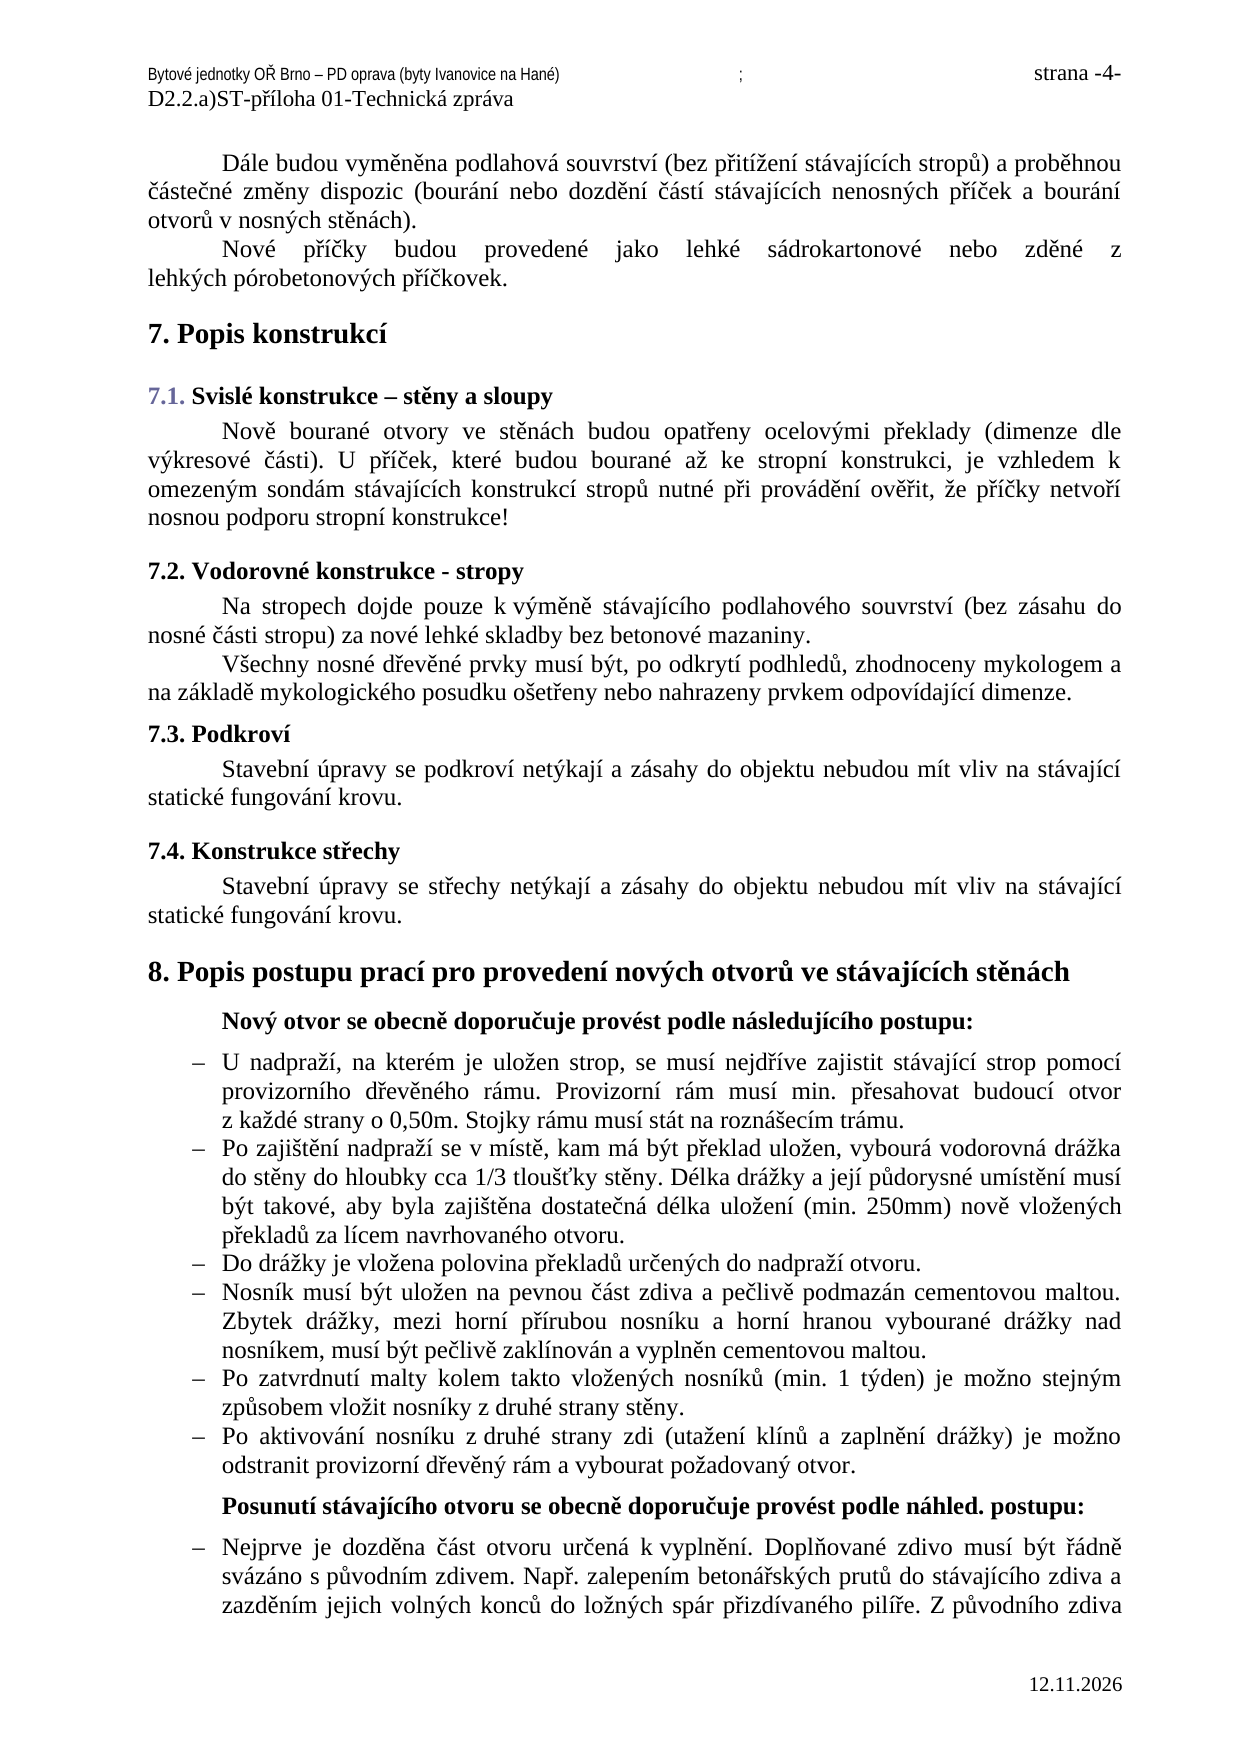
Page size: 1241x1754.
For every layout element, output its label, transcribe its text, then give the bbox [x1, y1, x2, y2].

list Po aktivování nosníku z druhé strany zdi (utažení klínů a zaplnění drážky) je možno odstranit provizorní dřevěný rám a vybourat požadovaný otvor. [192, 1421, 1122, 1478]
list Po zajištění nadpraží se v místě, kam má být překlad uložen, vybourá vodorovná drážka do stěny do hloubky cca 1/3 tloušťky stěny. Délka drážky a její půdorysné umístění musí být takové, aby byla zajištěna dostatečná délka uložení (min. 250mm) nově vložených překladů za lícem navrhovaného otvoru. [192, 1133, 1122, 1248]
text Stavební úpravy se střechy netýkají a zásahy do objektu nebudou mít vliv na stávající statické fungování krovu. [148, 871, 1122, 929]
subtitle Konstrukce střechy [148, 836, 1122, 865]
text Všechny nosné dřevěné prvky musí být, po odkrytí podhledů, zhodnoceny mykologem a na základě mykologického posudku ošetřeny nebo nahrazeny prvkem odpovídající dimenze. [148, 649, 1122, 706]
text Dále budou vyměněna podlahová souvrství (bez přitížení stávajících stropů) a proběhnou částečné změny dispozic (bourání nebo dozdění částí stávajících nenosných příček a bourání otvorů v nosných stěnách). [148, 148, 1122, 234]
text Na stropech dojde pouze k výměně stávajícího podlahového souvrství (bez zásahu do nosné části stropu) za nové lehké skladby bez betonové mazaniny. [148, 591, 1122, 649]
list Do drážky je vložena polovina překladů určených do nadpraží otvoru. [192, 1248, 1122, 1277]
list Po zatvrdnutí lty kolem takto vložených nosníků (min. 1 týden) je možno stejným způsobem vložit nosníky z druhé strany stěny. [192, 1363, 1122, 1421]
subtitle Popis konstrukcí [148, 316, 1122, 350]
subtitle Svislé konstrukce – stěny a sloupy [148, 381, 1122, 410]
text Posunutí stávajícího otvoru se obecně doporučuje provést podle náhled. postupu: [148, 1491, 1122, 1520]
subtitle Vodorovné konstrukce - stropy [148, 556, 1122, 585]
subtitle Popis postupu prací pro provedení nových otvorů ve stávajících stěnách [148, 954, 1122, 987]
subtitle Podkroví [148, 719, 1122, 747]
list Nosník musí být uložen na pevnou část zdiva a pečlivě podzán cementovou ltou. Zbytek drážky, mezi horní přírubou nosníku a horní hranou vybourané drážky nad nosníkem, musí být pečlivě zaklínován a vyplněn cementovou ltou. [192, 1277, 1122, 1363]
text Stavební úpravy se podkroví netýkají a zásahy do objektu nebudou mít vliv na stávající statické fungování krovu. [148, 754, 1122, 811]
text Nové příčky budou provedené jako lehké sádrokartonové nebo zděné z lehkých pórobetonových příčkovek. [148, 234, 1122, 291]
text Nově bourané otvory ve stěnách budou opatřeny ocelovými překlady (dimenze dle výkresové části). U příček, které budou bourané až ke stropní konstrukci, je vzhledem k omezeným sondám stávajících konstrukcí stropů nutné při provádění ověřit, že příčky netvoří nosnou podporu stropní konstrukce! [148, 416, 1122, 531]
text Nový otvor se obecně doporučuje provést podle následujícího postupu: [148, 1006, 1122, 1035]
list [192, 1532, 1122, 1618]
list U nadpraží, na kterém je uložen strop, se musí nejdříve zajistit stávající strop pomocí provizorního dřevěného rámu. Provizorní rám musí min. přesahovat budoucí otvor z každé strany o 0,50m. Stojky rámu musí stát na roznášecím trámu. [192, 1047, 1122, 1133]
